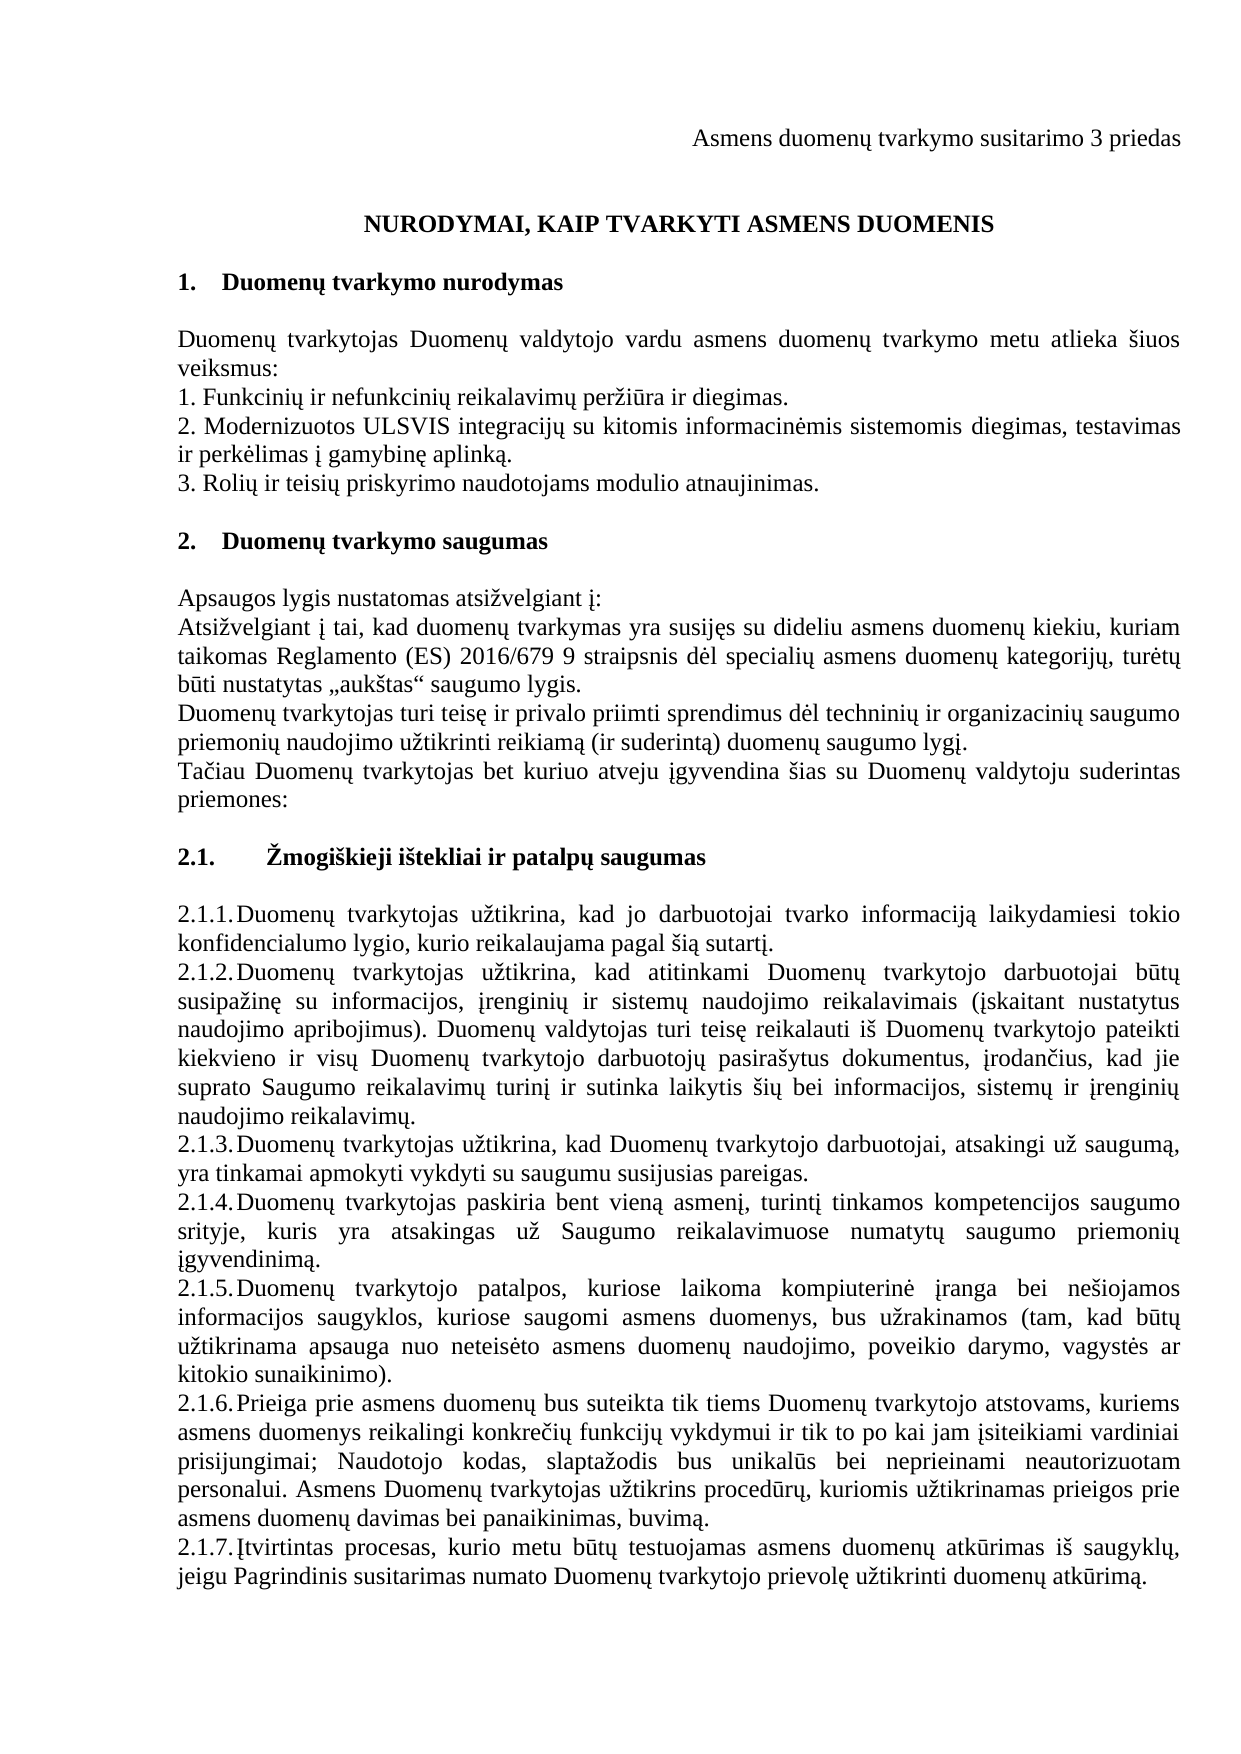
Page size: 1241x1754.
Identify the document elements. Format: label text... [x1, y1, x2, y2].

list Įtvirtintas procesas, kurio metu būtų testuojamas asmens duomenų atkūrimas iš saugyklų, jeigu Pagrindinis susitarimas numato Duomenų tvarkytojo prievolę užtikrinti duomenų atkūrimą. [177, 1532, 1181, 1589]
text 1. Duomenų tvarkymo nurodymas [177, 267, 1181, 296]
list Prieiga prie asmens duomenų bus suteikta tik tiems Duomenų tvarkytojo atstovams, kuriems asmens duomenys reikalingi konkrečių funkcijų vykdymui ir tik to po kai jam įsiteikiami vardiniai prisijungimai; Naudotojo kodas, slaptažodis bus unikalūs bei neprieinami neautorizuotam personalui. Asmens Duomenų tvarkytojas užtikrins procedūrų, kuriomis užtikrinamas prieigos prie asmens duomenų davimas bei panaikinimas, buvimą. [177, 1388, 1181, 1532]
text Tačiau Duomenų tvarkytojas bet kuriuo atveju įgyvendina šias su Duomenų valdytoju suderintas priemones: [177, 756, 1181, 813]
list Duomenų tvarkytojas užtikrina, kad Duomenų tvarkytojo darbuotojai, atsakingi už saugumą, yra tinkamai apmokyti vykdyti su saugumu susijusias pareigas. [177, 1129, 1181, 1187]
text NURODYMAI, KAIP TVARKYTI ASMENS DUOMENIS [177, 209, 1181, 238]
text Duomenų tvarkytojas Duomenų valdytojo vardu asmens duomenų tvarkymo metu atlieka šiuos veiksmus: [177, 324, 1181, 382]
list Duomenų tvarkytojas užtikrina, kad atitinkami Duomenų tvarkytojo darbuotojai būtų susipažinę su informacijos, įrenginių ir sistemų naudojimo reikalavimais (įskaitant nustatytus naudojimo apribojimus). Duomenų valdytojas turi teisę reikalauti iš Duomenų tvarkytojo pateikti kiekvieno ir visų Duomenų tvarkytojo darbuotojų pasirašytus dokumentus, įrodančius, kad jie suprato Saugumo reikalavimų turinį ir sutinka laikytis šių bei informacijos, sistemų ir įrenginių naudojimo reikalavimų. [177, 957, 1181, 1129]
list Duomenų tvarkytojas paskiria bent vieną asmenį, turintį tinkamos kompetencijos saugumo srityje, kuris yra atsakingas už Saugumo reikalavimuose numatytų saugumo priemonių įgyvendinimą. [177, 1187, 1181, 1273]
text Asmens duomenų tvarkymo susitarimo 3 priedas [177, 123, 1181, 152]
text 2. Duomenų tvarkymo saugumas [177, 526, 1181, 554]
text Atsižvelgiant į tai, kad duomenų tvarkymas yra susijęs su dideliu asmens duomenų kiekiu, kuriam taikomas Reglamento (ES) 2016/679 9 straipsnis dėl specialių asmens duomenų kategorijų, turėtų būti nustatytas „aukštas“ saugumo lygis. [177, 612, 1181, 698]
list Duomenų tvarkytojas užtikrina, kad jo darbuotojai tvarko informaciją laikydamiesi tokio konfidencialumo lygio, kurio reikalaujama pagal šią sutartį. [177, 899, 1181, 957]
list Žmogiškieji ištekliai ir patalpų saugumas [177, 842, 1181, 871]
text Duomenų tvarkytojas turi teisę ir privalo priimti sprendimus dėl techninių ir organizacinių saugumo priemonių naudojimo užtikrinti reikiamą (ir suderintą) duomenų saugumo lygį. [177, 698, 1181, 756]
text Apsaugos lygis nustatomas atsižvelgiant į: [177, 583, 1181, 612]
list Duomenų tvarkytojo patalpos, kuriose laikoma kompiuterinė įranga bei nešiojamos informacijos saugyklos, kuriose saugomi asmens duomenys, bus užrakinamos (tam, kad būtų užtikrinama apsauga nuo neteisėto asmens duomenų naudojimo, poveikio darymo, vagystės ar kitokio sunaikinimo). [177, 1273, 1181, 1388]
